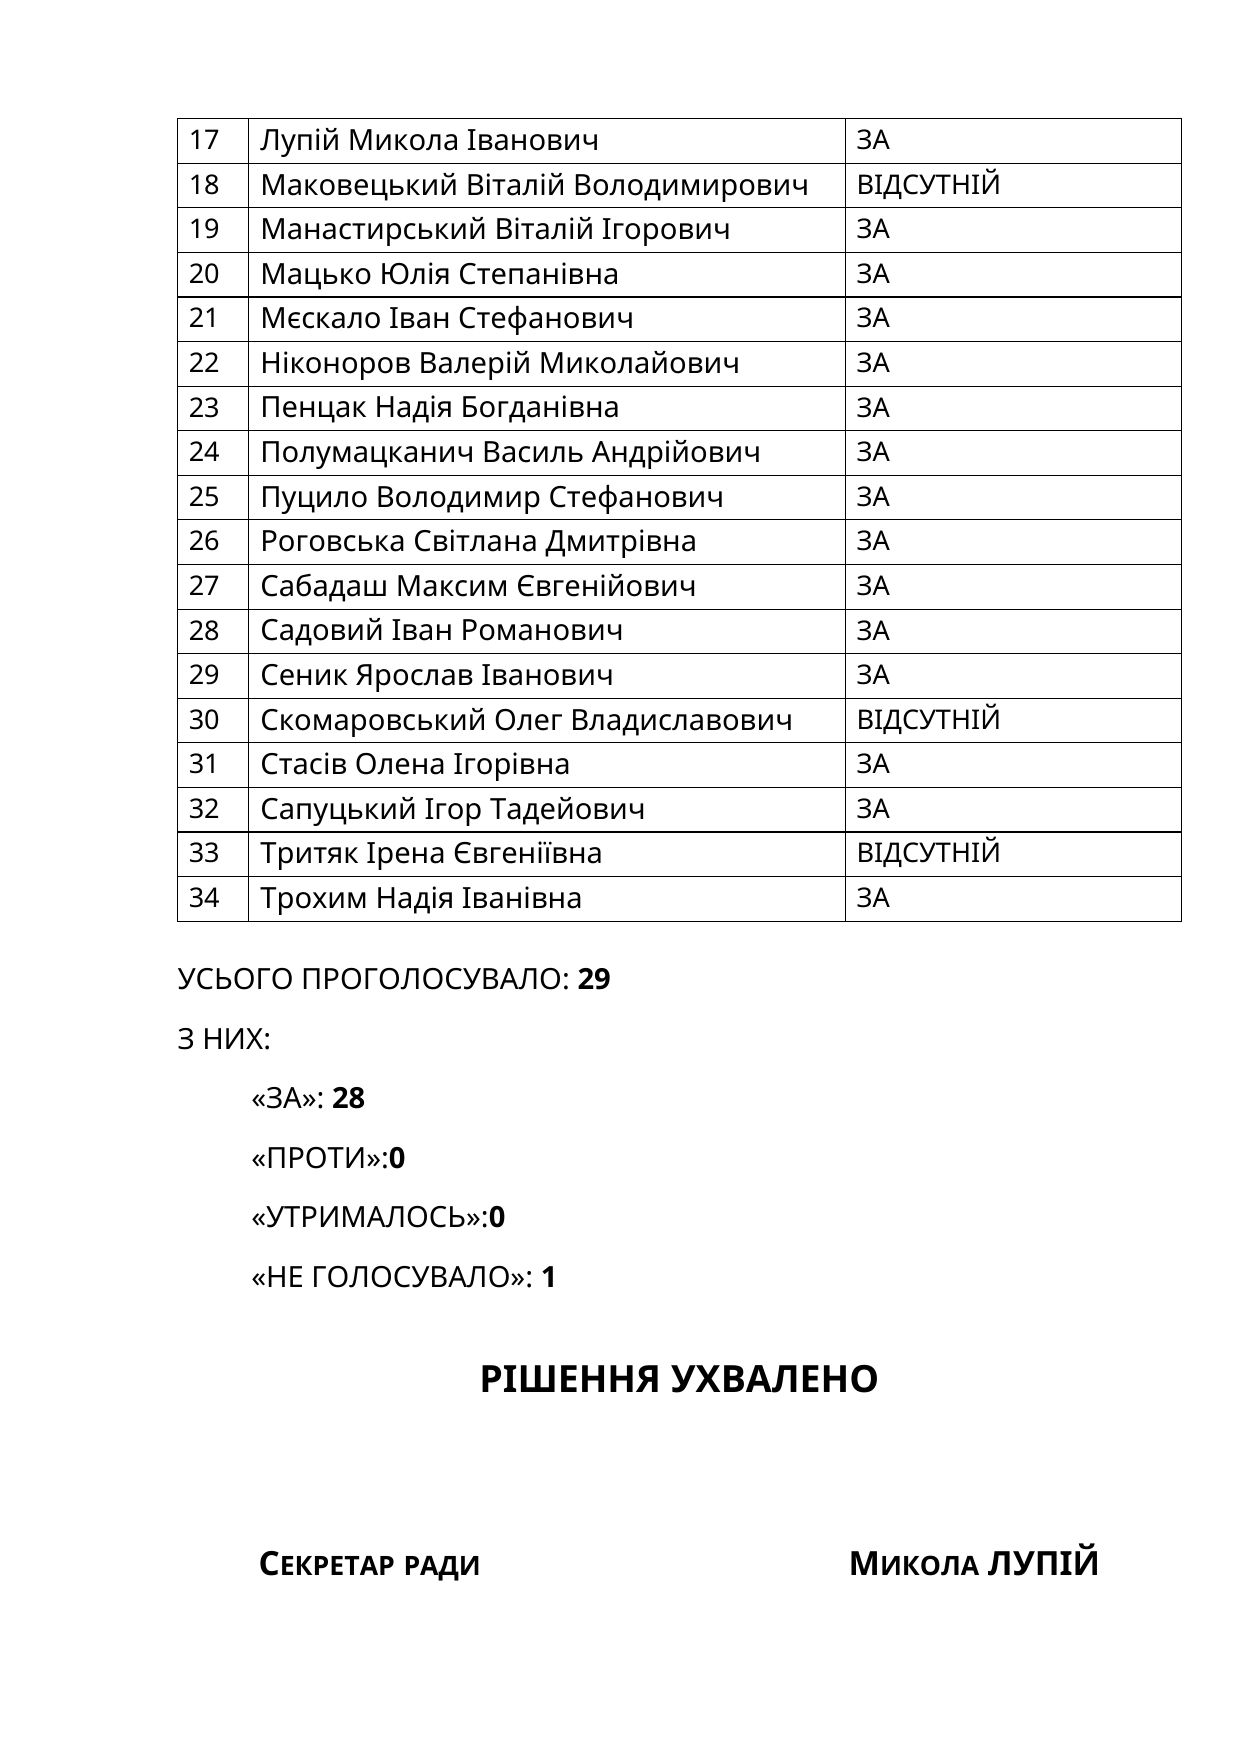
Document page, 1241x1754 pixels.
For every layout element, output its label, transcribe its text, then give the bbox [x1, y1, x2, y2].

table_cell ЗА [846, 476, 1181, 519]
table_cell ЗА [846, 208, 1181, 252]
table_cell ЗА [846, 298, 1181, 341]
table_cell Тритяк Ірена Євгеніївна [249, 833, 845, 876]
table_cell Садовий Іван Романович [249, 610, 845, 653]
table_cell 17 [178, 119, 248, 163]
table_cell 24 [178, 431, 248, 475]
table_cell 32 [178, 788, 248, 831]
text «ПРОТИ»:0 [177, 1137, 1181, 1177]
table_cell Маковецький Віталій Володимирович [249, 164, 845, 207]
table_cell 20 [178, 253, 248, 296]
text РІШЕННЯ УХВАЛЕНО [177, 1352, 1181, 1403]
table_cell Полумацканич Василь Андрійович [249, 431, 845, 475]
table_cell ЗА [846, 654, 1181, 698]
table_cell ВІДСУТНІЙ [846, 833, 1181, 876]
table_cell 28 [178, 610, 248, 653]
table_cell ЗА [846, 788, 1181, 831]
table_cell 31 [178, 743, 248, 787]
table_cell 19 [178, 208, 248, 252]
table_cell ЗА [846, 877, 1181, 921]
table_cell ВІДСУТНІЙ [846, 164, 1181, 207]
table_cell Сапуцький Ігор Тадейович [249, 788, 845, 831]
table_cell Ніконоров Валерій Миколайович [249, 342, 845, 386]
table_cell 21 [178, 298, 248, 341]
table_cell 22 [178, 342, 248, 386]
table_cell 34 [178, 877, 248, 921]
table_cell 26 [178, 520, 248, 564]
table_cell 23 [178, 387, 248, 430]
table_cell ЗА [846, 520, 1181, 564]
table_cell Трохим Надія Іванівна [249, 877, 845, 921]
table_cell 33 [178, 833, 248, 876]
table_cell Стасів Олена Ігорівна [249, 743, 845, 787]
text Секретар ради Микола ЛУПІЙ [177, 1539, 1181, 1585]
table_cell ЗА [846, 610, 1181, 653]
text «ЗА»: 28 [177, 1077, 1181, 1117]
table_cell 30 [178, 699, 248, 742]
table_cell 25 [178, 476, 248, 519]
table_cell Сабадаш Максим Євгенійович [249, 565, 845, 608]
table_cell Лупій Микола Іванович [249, 119, 845, 163]
table_cell ЗА [846, 431, 1181, 475]
table_cell ЗА [846, 387, 1181, 430]
table_cell ЗА [846, 119, 1181, 163]
table_cell 18 [178, 164, 248, 207]
text «НЕ ГОЛОСУВАЛО»: 1 [177, 1256, 1181, 1296]
table_cell Сеник Ярослав Іванович [249, 654, 845, 698]
text Усього проголосувало: 29 [177, 958, 1181, 998]
text «УТРИМАЛОСЬ»:0 [177, 1196, 1181, 1236]
table_cell 29 [178, 654, 248, 698]
table_cell ВІДСУТНІЙ [846, 699, 1181, 742]
table_cell Пуцило Володимир Стефанович [249, 476, 845, 519]
table_cell Манастирський Віталій Ігорович [249, 208, 845, 252]
table_cell Мєскало Іван Стефанович [249, 298, 845, 341]
table_cell 27 [178, 565, 248, 608]
table_cell Скомаровський Олег Владиславович [249, 699, 845, 742]
table_cell Пенцак Надія Богданівна [249, 387, 845, 430]
table_cell ЗА [846, 565, 1181, 608]
table_cell ЗА [846, 743, 1181, 787]
text З НИХ: [177, 1018, 1181, 1058]
table_cell ЗА [846, 342, 1181, 386]
table_cell ЗА [846, 253, 1181, 296]
table_cell Роговська Світлана Дмитрівна [249, 520, 845, 564]
table_cell Мацько Юлія Степанівна [249, 253, 845, 296]
